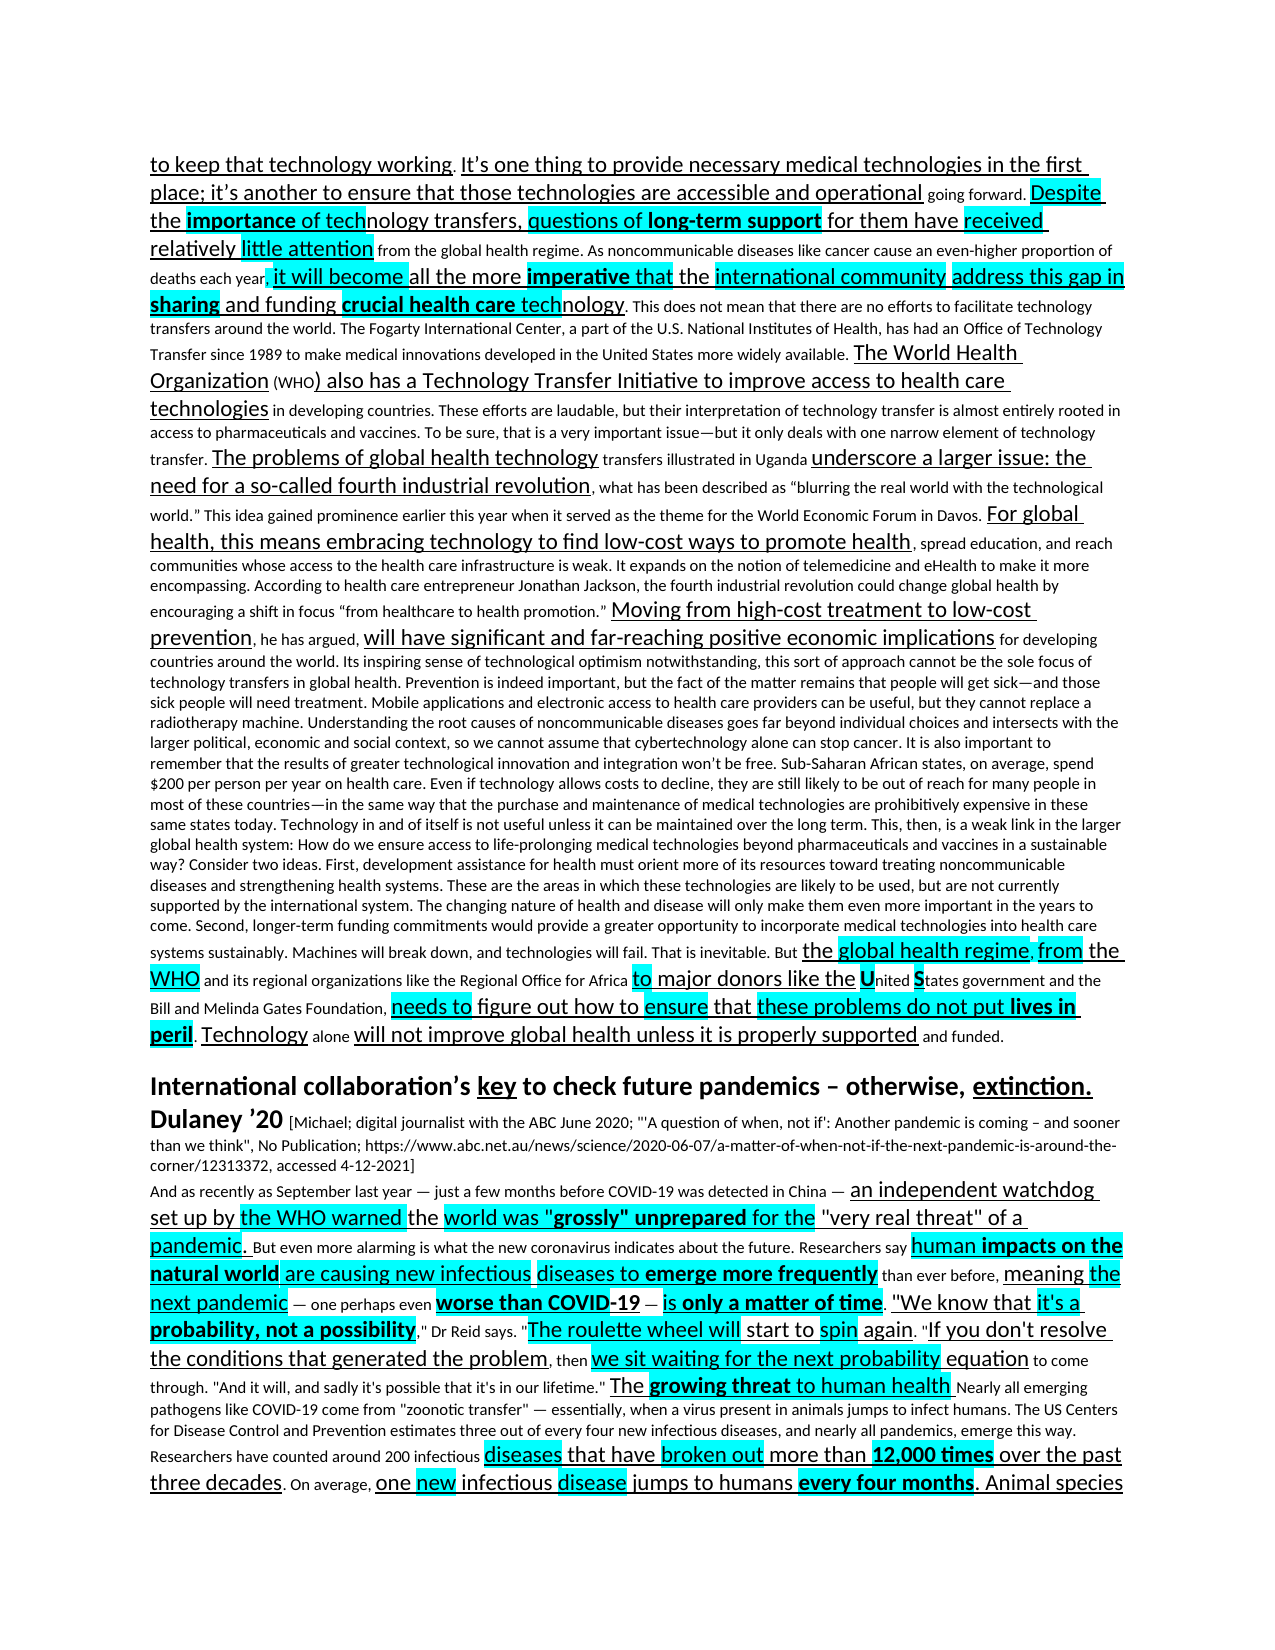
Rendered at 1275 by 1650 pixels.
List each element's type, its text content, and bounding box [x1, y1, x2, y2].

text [150, 1176, 1125, 1496]
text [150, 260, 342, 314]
subtitle International collaboration’s key to check future pandemics – otherwise, extinction. [150, 1069, 1125, 1102]
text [150, 150, 1125, 286]
text Dulaney ’20 [Michael; digital journalist with the ABC June 2020; "'A question of when, not if': Another pandemic is coming – and sooner than we think", No Publication; https://www.abc.net.au/news/science/2020-06-07/a-matter-of-when-not-if-the-next-pandemic-is-around-the-corner/12313372, accessed 4-12-2021] [150, 1102, 1125, 1176]
